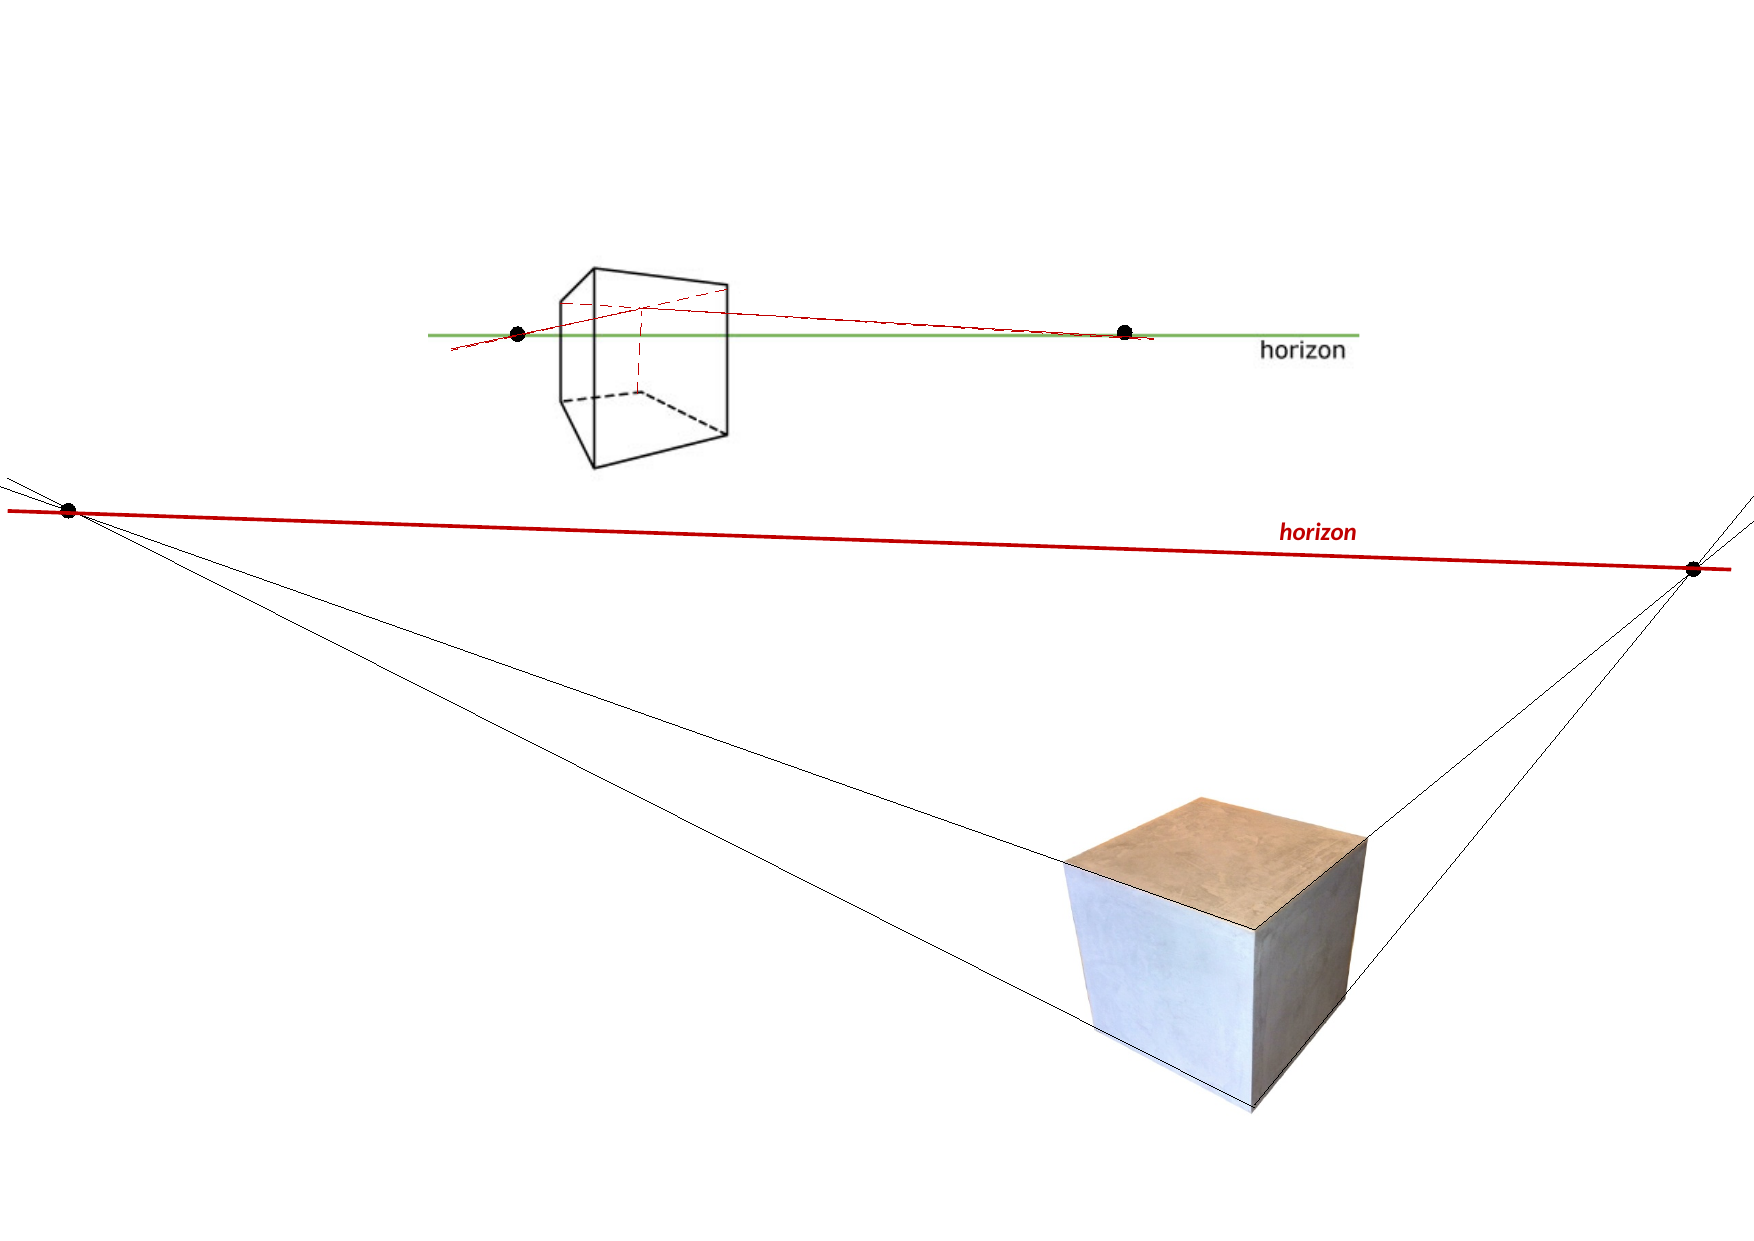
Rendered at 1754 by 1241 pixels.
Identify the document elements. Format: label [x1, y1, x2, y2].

picture [428, 168, 1360, 501]
picture [942, 787, 1545, 1125]
